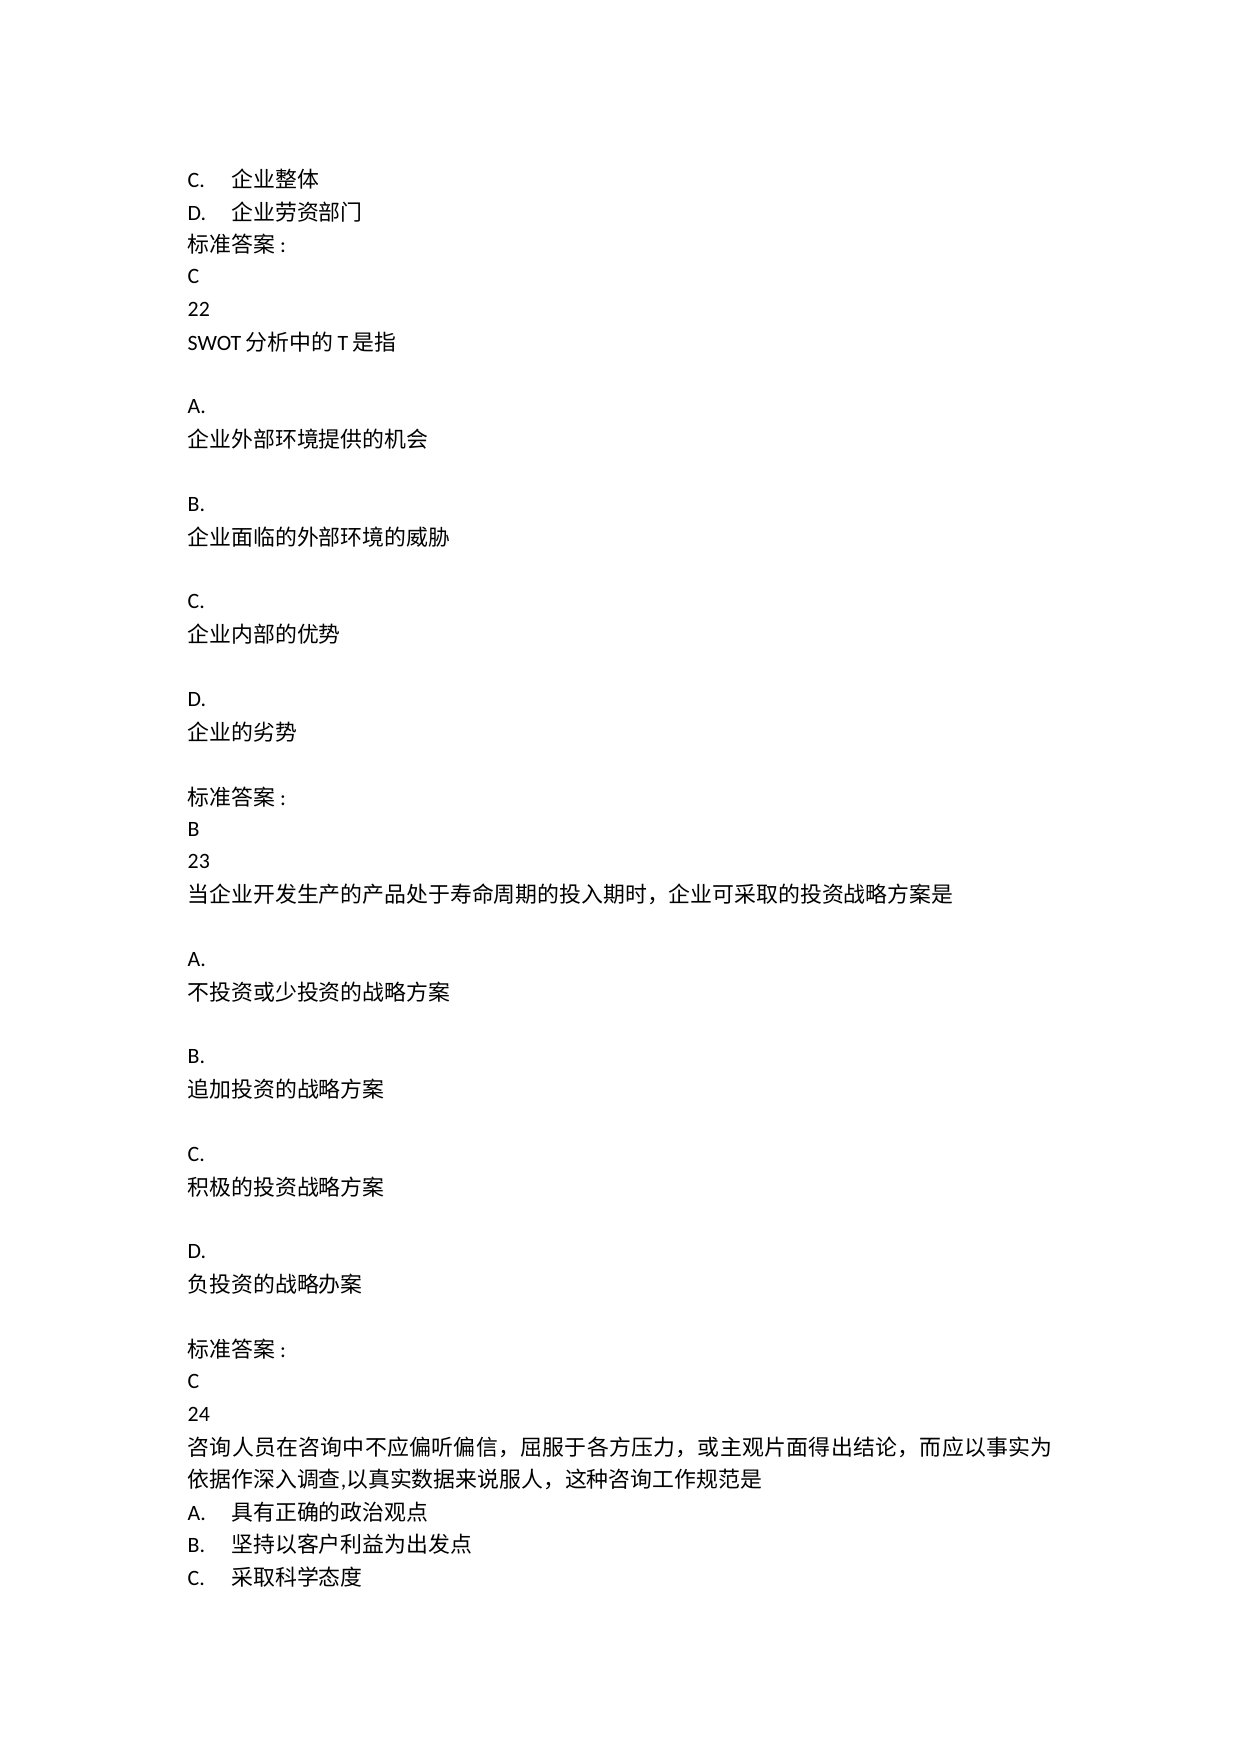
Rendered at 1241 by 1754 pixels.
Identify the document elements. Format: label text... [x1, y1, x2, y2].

text 24 [187, 1397, 1053, 1429]
text 标准答案 : [187, 227, 1053, 259]
text 标准答案 : [187, 1332, 1053, 1364]
text 当企业开发生产的产品处于寿命周期的投入期时，企业可采取的投资战略方案是 [187, 877, 1053, 909]
text A. [187, 389, 1053, 422]
text 企业的劣势 [187, 714, 1053, 747]
text D. [187, 1234, 1053, 1267]
text D. 企业劳资部门 [187, 194, 1053, 227]
text 咨询人员在咨询中不应偏听偏信，屈服于各方压力，或主观片面得出结论，而应以事实为依据作深入调查,以真实数据来说服人，这种咨询工作规范是 [187, 1429, 1053, 1494]
text 积极的投资战略方案 [187, 1169, 1053, 1202]
text 企业外部环境提供的机会 [187, 422, 1053, 454]
text 追加投资的战略方案 [187, 1072, 1053, 1104]
text C. [187, 1137, 1053, 1169]
text C. [187, 584, 1053, 617]
text 不投资或少投资的战略方案 [187, 974, 1053, 1007]
text 企业面临的外部环境的威胁 [187, 519, 1053, 552]
text 22 [187, 292, 1053, 324]
text C [187, 259, 1053, 292]
text B. [187, 1039, 1053, 1072]
text A. [187, 942, 1053, 974]
text 标准答案 : [187, 779, 1053, 812]
text B. 坚持以客户利益为出发点 [187, 1527, 1053, 1559]
text 23 [187, 844, 1053, 877]
text D. [187, 682, 1053, 714]
text 企业内部的优势 [187, 617, 1053, 649]
text 负投资的战略办案 [187, 1267, 1053, 1299]
text B. [187, 487, 1053, 519]
text C [187, 1364, 1053, 1397]
text C. 采取科学态度 [187, 1559, 1053, 1592]
text C. 企业整体 [187, 162, 1053, 194]
text B [187, 812, 1053, 844]
text SWOT分析中的T是指 [187, 324, 1053, 357]
text A. 具有正确的政治观点 [187, 1494, 1053, 1527]
